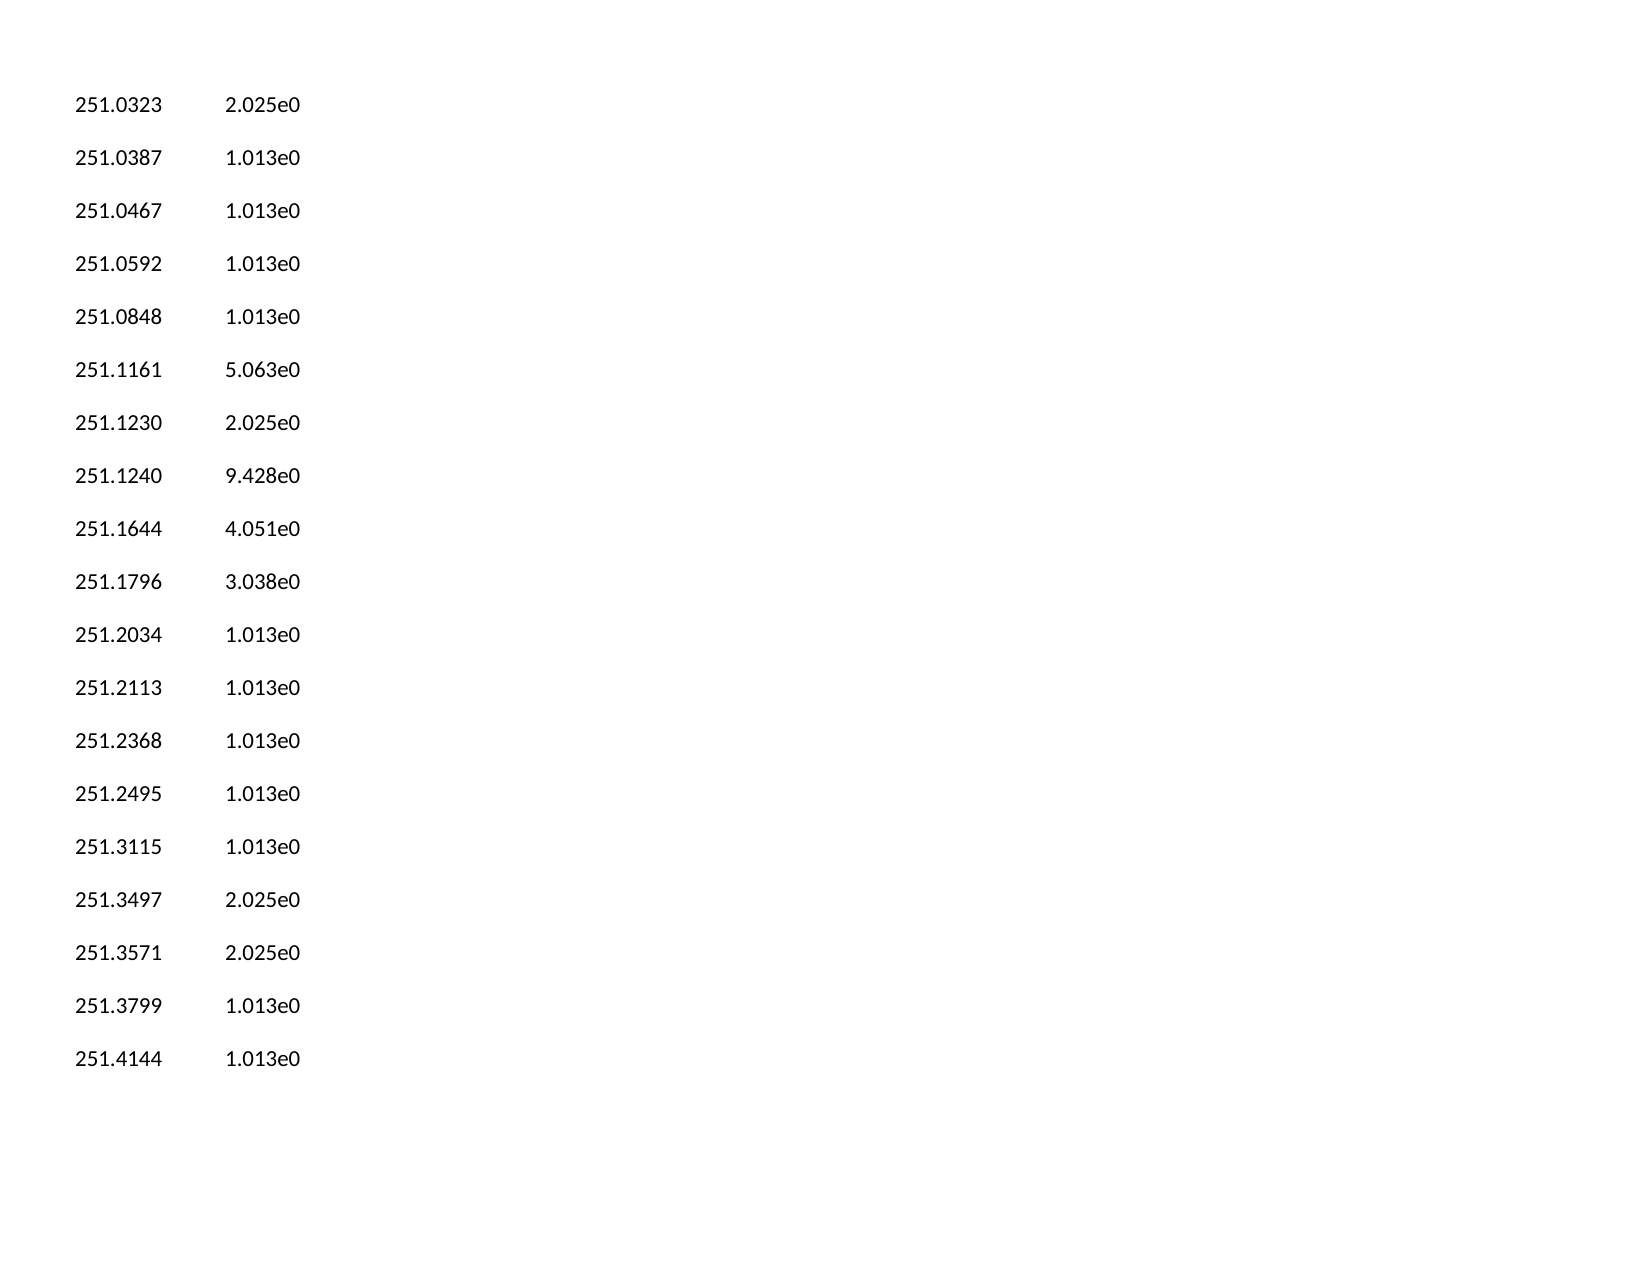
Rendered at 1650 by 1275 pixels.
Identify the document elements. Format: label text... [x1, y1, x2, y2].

text 251.4144 1.013e0 [75, 1044, 1563, 1072]
text 251.3799 1.013e0 [75, 991, 1563, 1019]
text 251.2034 1.013e0 [75, 620, 1563, 648]
text 251.3115 1.013e0 [75, 832, 1563, 860]
text 251.1644 4.051e0 [75, 514, 1563, 542]
text 251.3571 2.025e0 [75, 938, 1563, 966]
text 251.1796 3.038e0 [75, 567, 1563, 595]
text 251.2368 1.013e0 [75, 726, 1563, 754]
text 251.1230 2.025e0 [75, 408, 1563, 436]
text 251.1161 5.063e0 [75, 355, 1563, 383]
text 251.2113 1.013e0 [75, 673, 1563, 701]
text 251.0387 1.013e0 [75, 143, 1563, 171]
text 251.0467 1.013e0 [75, 196, 1563, 224]
text 251.2495 1.013e0 [75, 779, 1563, 807]
text 251.0592 1.013e0 [75, 249, 1563, 277]
text 251.0848 1.013e0 [75, 302, 1563, 330]
text 251.1240 9.428e0 [75, 461, 1563, 489]
text 251.3497 2.025e0 [75, 885, 1563, 913]
text 251.0323 2.025e0 [75, 90, 1563, 118]
